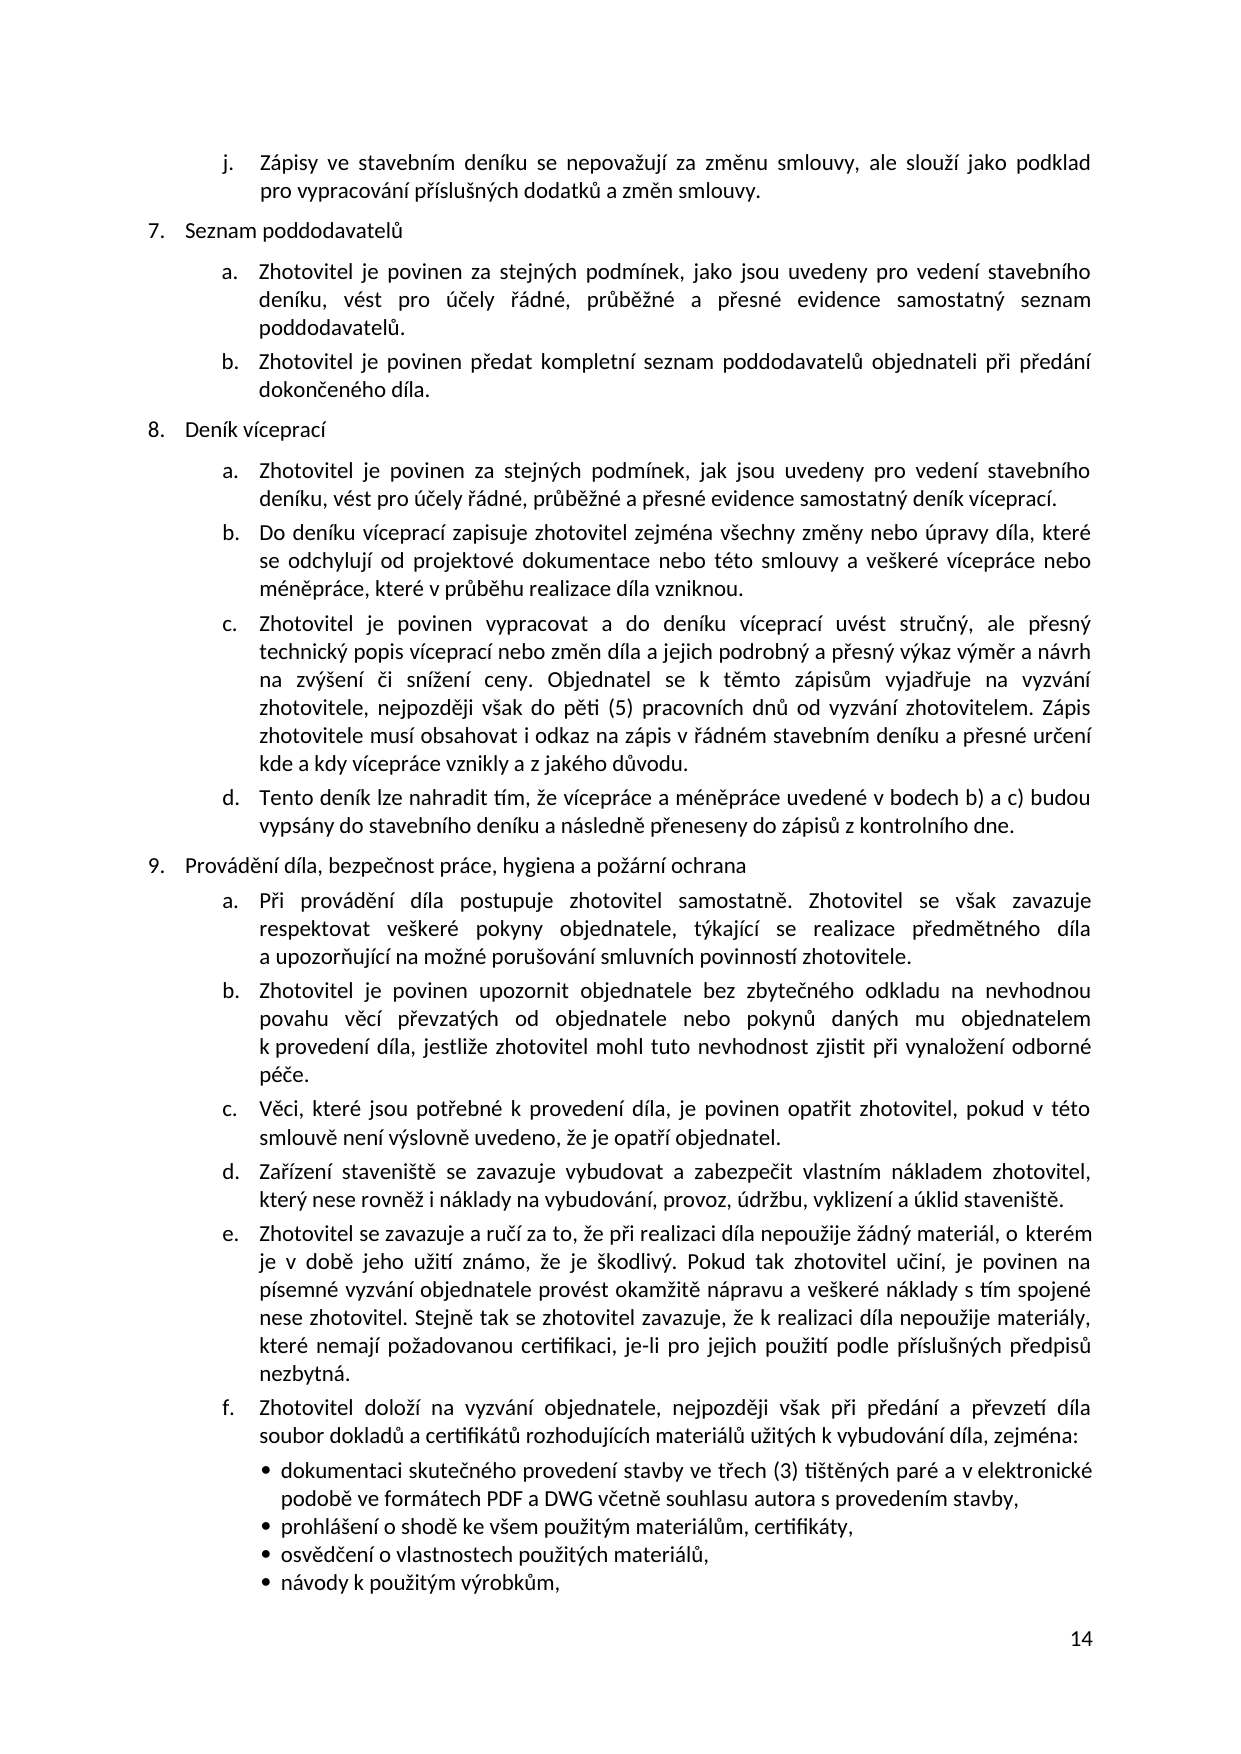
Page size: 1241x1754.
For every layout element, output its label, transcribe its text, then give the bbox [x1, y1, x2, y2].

list návody k použitým výrobkům, [262, 1568, 1093, 1596]
list Zhotovitel doloží na vyzvání objednatele, nejpozději však při předání a převzetí díla soubor dokladů a certifikátů rozhodujících materiálů užitých k vybudování díla, zejména: [222, 1393, 1093, 1449]
list Seznam poddodavatelů [148, 216, 1093, 244]
list dokumentaci skutečného provedení stavby ve třech (3) tištěných paré a v elektronické podobě ve formátech PDF a DWG včetně souhlasu autora s provedením stavby, [262, 1456, 1093, 1512]
list Zhotovitel se zavazuje a ručí za to, že při realizaci díla nepoužije žádný materiál, o kterém je v době jeho užití známo, že je škodlivý. Pokud tak zhotovitel učiní, je povinen na písemné vyzvání objednatele provést okamžitě nápravu a veškeré náklady s tím spojené nese zhotovitel. Stejně tak se zhotovitel zavazuje, že k realizaci díla nepoužije materiály, které nemají požadovanou certifikaci, je-li pro jejich použití podle příslušných předpisů nezbytná. [222, 1219, 1093, 1387]
list Tento deník lze nahradit tím, že vícepráce a méněpráce uvedené v bodech b) a c) budou vypsány do stavebního deníku a následně přeneseny do zápisů z kontrolního dne. [222, 783, 1093, 839]
list Zhotovitel je povinen předat kompletní seznam poddodavatelů objednateli při předání dokončeného díla. [221, 347, 1093, 403]
list Zařízení staveniště se zavazuje vybudovat a zabezpečit vlastním nákladem zhotovitel, který nese rovněž i náklady na vybudování, provoz, údržbu, vyklizení a úklid staveniště. [222, 1157, 1093, 1213]
list Věci, které jsou potřebné k provedení díla, je povinen opatřit zhotovitel, pokud v této smlouvě není výslovně uvedeno, že je opatří objednatel. [222, 1094, 1093, 1151]
list prohlášení o shodě ke všem použitým materiálům, certifikáty, [262, 1512, 1093, 1540]
list Zhotovitel je povinen za stejných podmínek, jak jsou uvedeny pro vedení stavebního deníku, vést pro účely řádné, průběžné a přesné evidence samostatný deník víceprací. [222, 456, 1093, 512]
list Deník víceprací [148, 416, 1093, 444]
list Provádění díla, bezpečnost práce, hygiena a požární ochrana [148, 852, 1093, 880]
list Zhotovitel je povinen vypracovat a do deníku víceprací uvést stručný, ale přesný technický popis víceprací nebo změn díla a jejich podrobný a přesný výkaz výměr a návrh na zvýšení či snížení ceny. Objednatel se k těmto zápisům vyjadřuje na vyzvání zhotovitele, nejpozději však do pěti (5) pracovních dnů od vyzvání zhotovitelem. Zápis zhotovitele musí obsahovat i odkaz na zápis v řádném stavebním deníku a přesné určení kde a kdy vícepráce vznikly a z jakého důvodu. [222, 609, 1093, 777]
list Zhotovitel je povinen upozornit objednatele bez zbytečného odkladu na nevhodnou povahu věcí převzatých od objednatele nebo pokynů daných mu objednatelem k provedení díla, jestliže zhotovitel mohl tuto nevhodnost zjistit při vynaložení odborné péče. [222, 976, 1093, 1088]
list Při provádění díla postupuje zhotovitel samostatně. Zhotovitel se však zavazuje respektovat veškeré pokyny objednatele, týkající se realizace předmětného díla a upozorňující na možné porušování smluvních povinností zhotovitele. [222, 886, 1093, 970]
list Zápisy ve stavebním deníku se nepovažují za změnu smlouvy, ale slouží jako podklad pro vypracování příslušných dodatků a změn smlouvy. [223, 148, 1093, 204]
list Do deníku víceprací zapisuje zhotovitel zejména všechny změny nebo úpravy díla, které se odchylují od projektové dokumentace nebo této smlouvy a veškeré vícepráce nebo méněpráce, které v průběhu realizace díla vzniknou. [222, 518, 1093, 602]
list osvědčení o vlastnostech použitých materiálů, [262, 1540, 1093, 1568]
list Zhotovitel je povinen za stejných podmínek, jako jsou uvedeny pro vedení stavebního deníku, vést pro účely řádné, průběžné a přesné evidence samostatný seznam poddodavatelů. [221, 257, 1093, 341]
